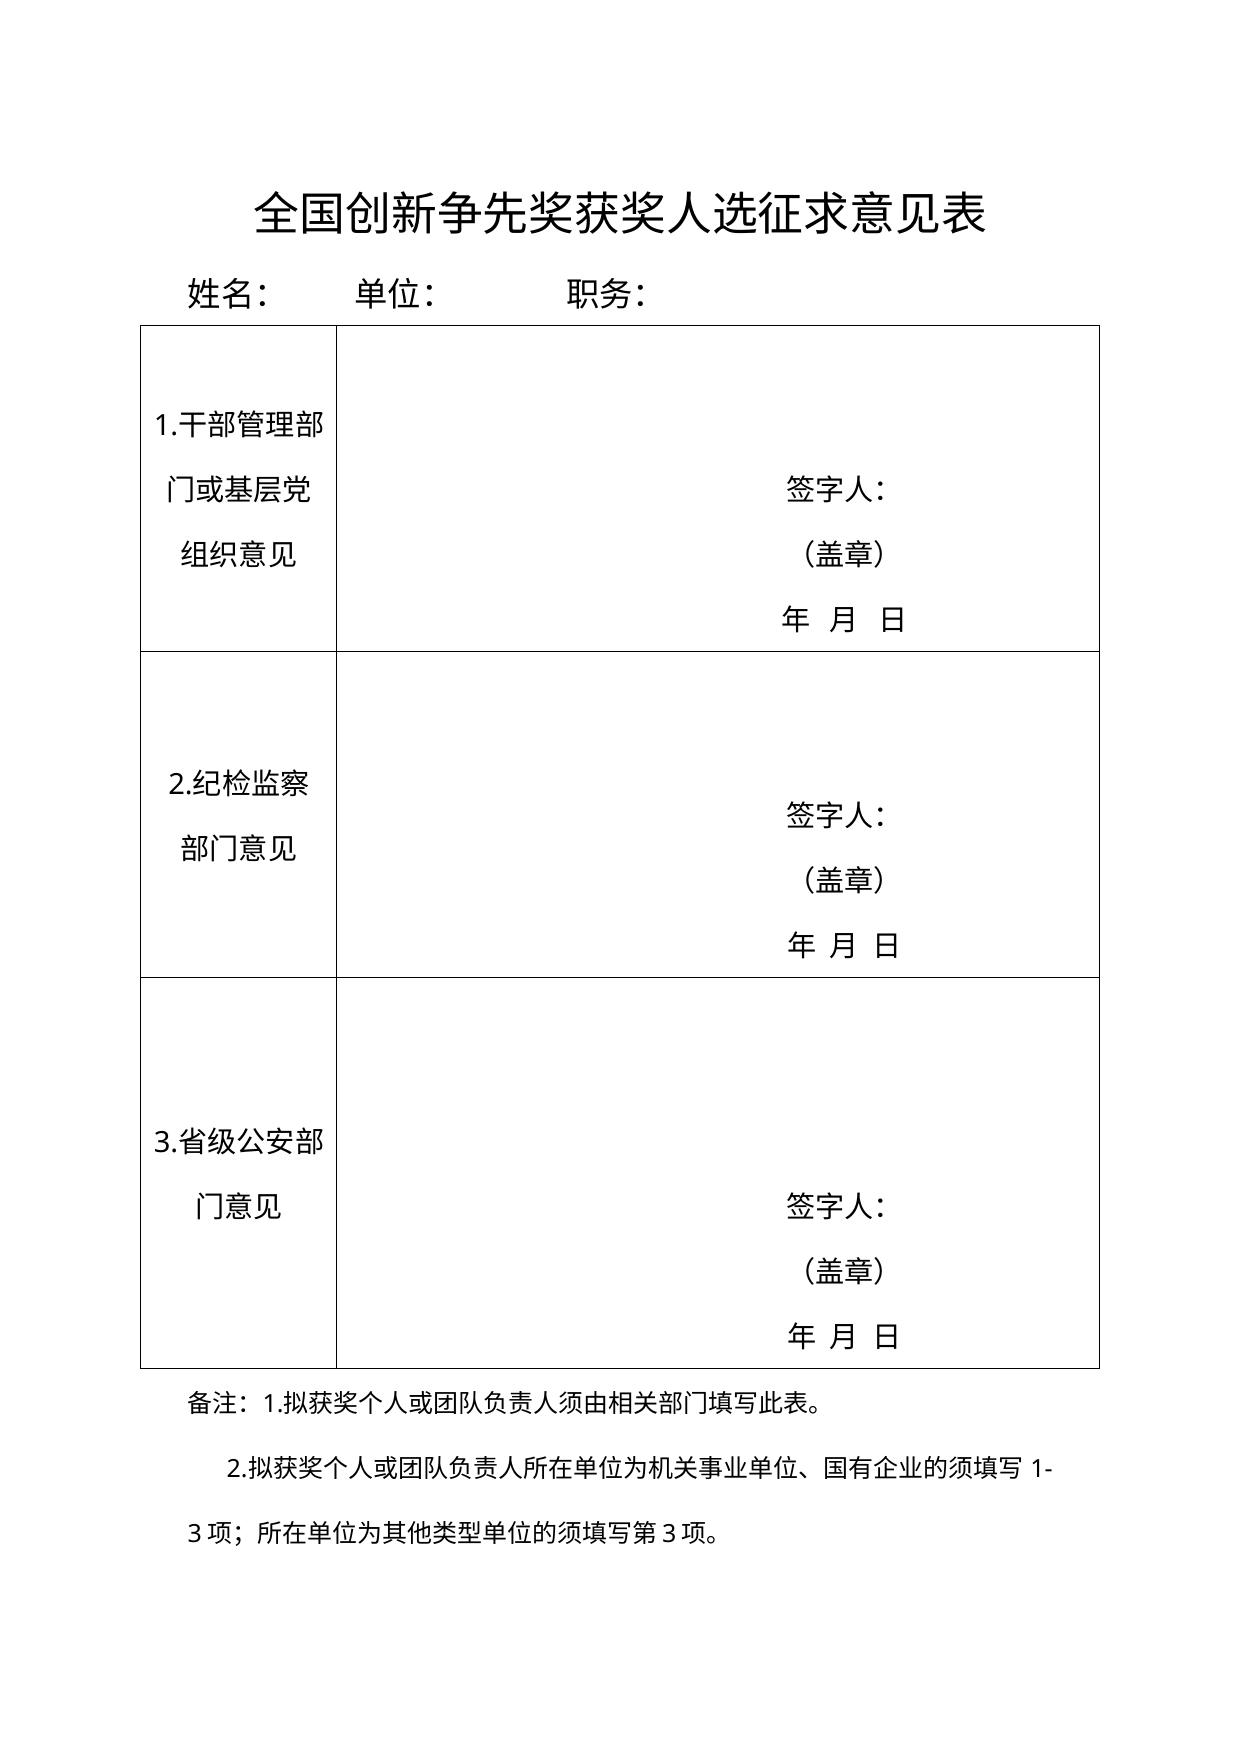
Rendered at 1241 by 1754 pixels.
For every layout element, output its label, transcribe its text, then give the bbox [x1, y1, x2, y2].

table_cell 2.纪检监察 部门意见 [141, 652, 336, 977]
table_cell 签字人： （盖章） 年 月 日 [337, 652, 1099, 977]
text 全国创新争先奖获奖人选征求意见表 [187, 162, 1053, 259]
table_header 1.干部管理部门或基层党组织意见 [141, 326, 336, 651]
text 备注：1.拟获奖个人或团队负责人须由相关部门填写此表。 [187, 1369, 1053, 1434]
text 姓名： 单位： 职务： [187, 259, 1053, 324]
text 2.拟获奖个人或团队负责人所在单位为机关事业单位、国有企业的须填写1-3项；所在单位为其他类型单位的须填写第3项。 [187, 1434, 1053, 1564]
table_header 签字人： （盖章） 年 月 日 [337, 326, 1099, 651]
table_cell 签字人： （盖章） 年 月 日 [337, 978, 1099, 1368]
table_cell 3.省级公安部门意见 [141, 978, 336, 1368]
